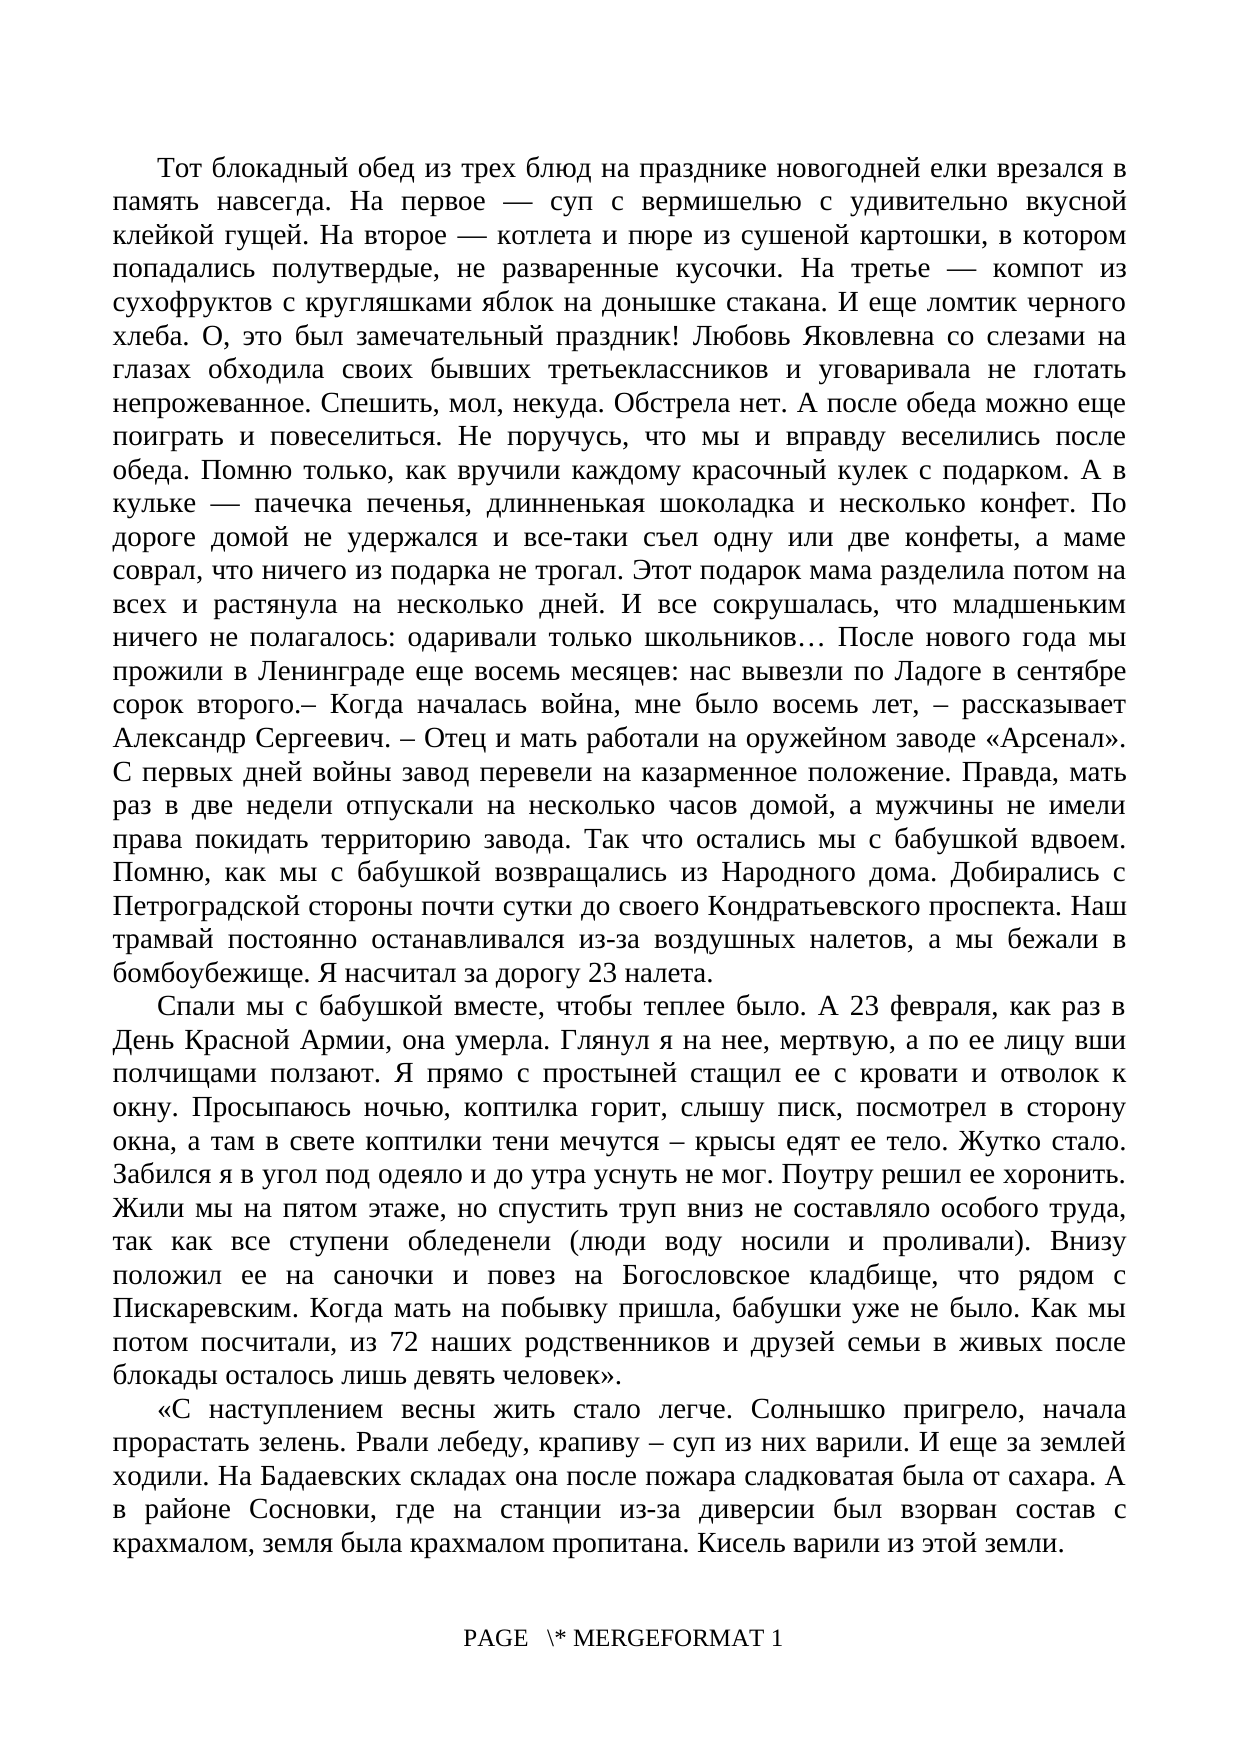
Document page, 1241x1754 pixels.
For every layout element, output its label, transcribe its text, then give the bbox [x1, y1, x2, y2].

text Спали мы с бабушкой вместе, чтобы теплее было. А 23 февраля, как раз в День Красной Армии, она умерла. Глянул я на нее, мертвую, а по ее лицу вши полчищами ползают. Я прямо с простыней стащил ее с кровати и отволок к окну. Просыпаюсь ночью, коптилка горит, слышу писк, посмотрел в сторону окна, а там в свете коптилки тени мечутся – крысы едят ее тело. Жутко стало. Забился я в угол под одеяло и до утра уснуть не мог. Поутру решил ее хоронить. Жили мы на пятом этаже, но спустить труп вниз не составляло особого труда, так как все ступени обледенели (люди воду носили и проливали). Внизу положил ее на саночки и повез на Богословское кладбище, что рядом с Пискаревским. Когда мать на побывку пришла, бабушки уже не было. Как мы потом посчитали, из 72 наших родственников и друзей семьи в живых после блокады осталось лишь девять человек». [112, 988, 1128, 1391]
text «С наступлением весны жить стало легче. Солнышко пригрело, начала прорастать зелень. Рвали лебеду, крапиву – суп из них варили. И еще за землей ходили. На Бадаевских складах она после пожара сладковатая была от сахара. А в районе Сосновки, где на станции из-за диверсии был взорван состав с крахмалом, земля была крахмалом пропитана. Кисель варили из этой земли. [112, 1391, 1128, 1559]
text Тот блокадный обед из трех блюд на празднике новогодней елки врезался в память навсегда. На первое — суп с вермишелью с удивительно вкусной клейкой гущей. На второе — котлета и пюре из сушеной картошки, в котором попадались полутвердые, не разваренные кусочки. На третье — компот из сухофруктов с кругляшками яблок на донышке стакана. И еще ломтик черного хлеба. О, это был замечательный праздник! Любовь Яковлевна со слезами на глазах обходила своих бывших третьеклассников и уговаривала не глотать непрожеванное. Спешить, мол, некуда. Обстрела нет. А после обеда можно еще поиграть и повеселиться. Не поручусь, что мы и вправду веселились после обеда. Помню только, как вручили каждому красочный кулек с подарком. А в кульке — пачечка печенья, длинненькая шоколадка и несколько конфет. По дороге домой не удержался и все-таки съел одну или две конфеты, а маме соврал, что ничего из подарка не трогал. Этот подарок мама разделила потом на всех и растянула на несколько дней. И все сокрушалась, что младшеньким ничего не полагалось: одаривали только школьников… После нового года мы прожили в Ленинграде еще восемь месяцев: нас вывезли по Ладоге в сентябре сорок второго.– Когда началась война, мне было восемь лет, – рассказывает Александр Сергеевич. – Отец и мать работали на оружейном заводе «Арсенал». С первых дней войны завод перевели на казарменное положение. Правда, мать раз в две недели отпускали на несколько часов домой, а мужчины не имели права покидать территорию завода. Так что остались мы с бабушкой вдвоем. Помню, как мы с бабушкой возвращались из Народного дома. Добирались с Петроградской стороны почти сутки до своего Кондратьевского проспекта. Наш трамвай постоянно останавливался из-за воздушных налетов, а мы бежали в бомбоубежище. Я насчитал за дорогу 23 налета. [112, 150, 1128, 988]
